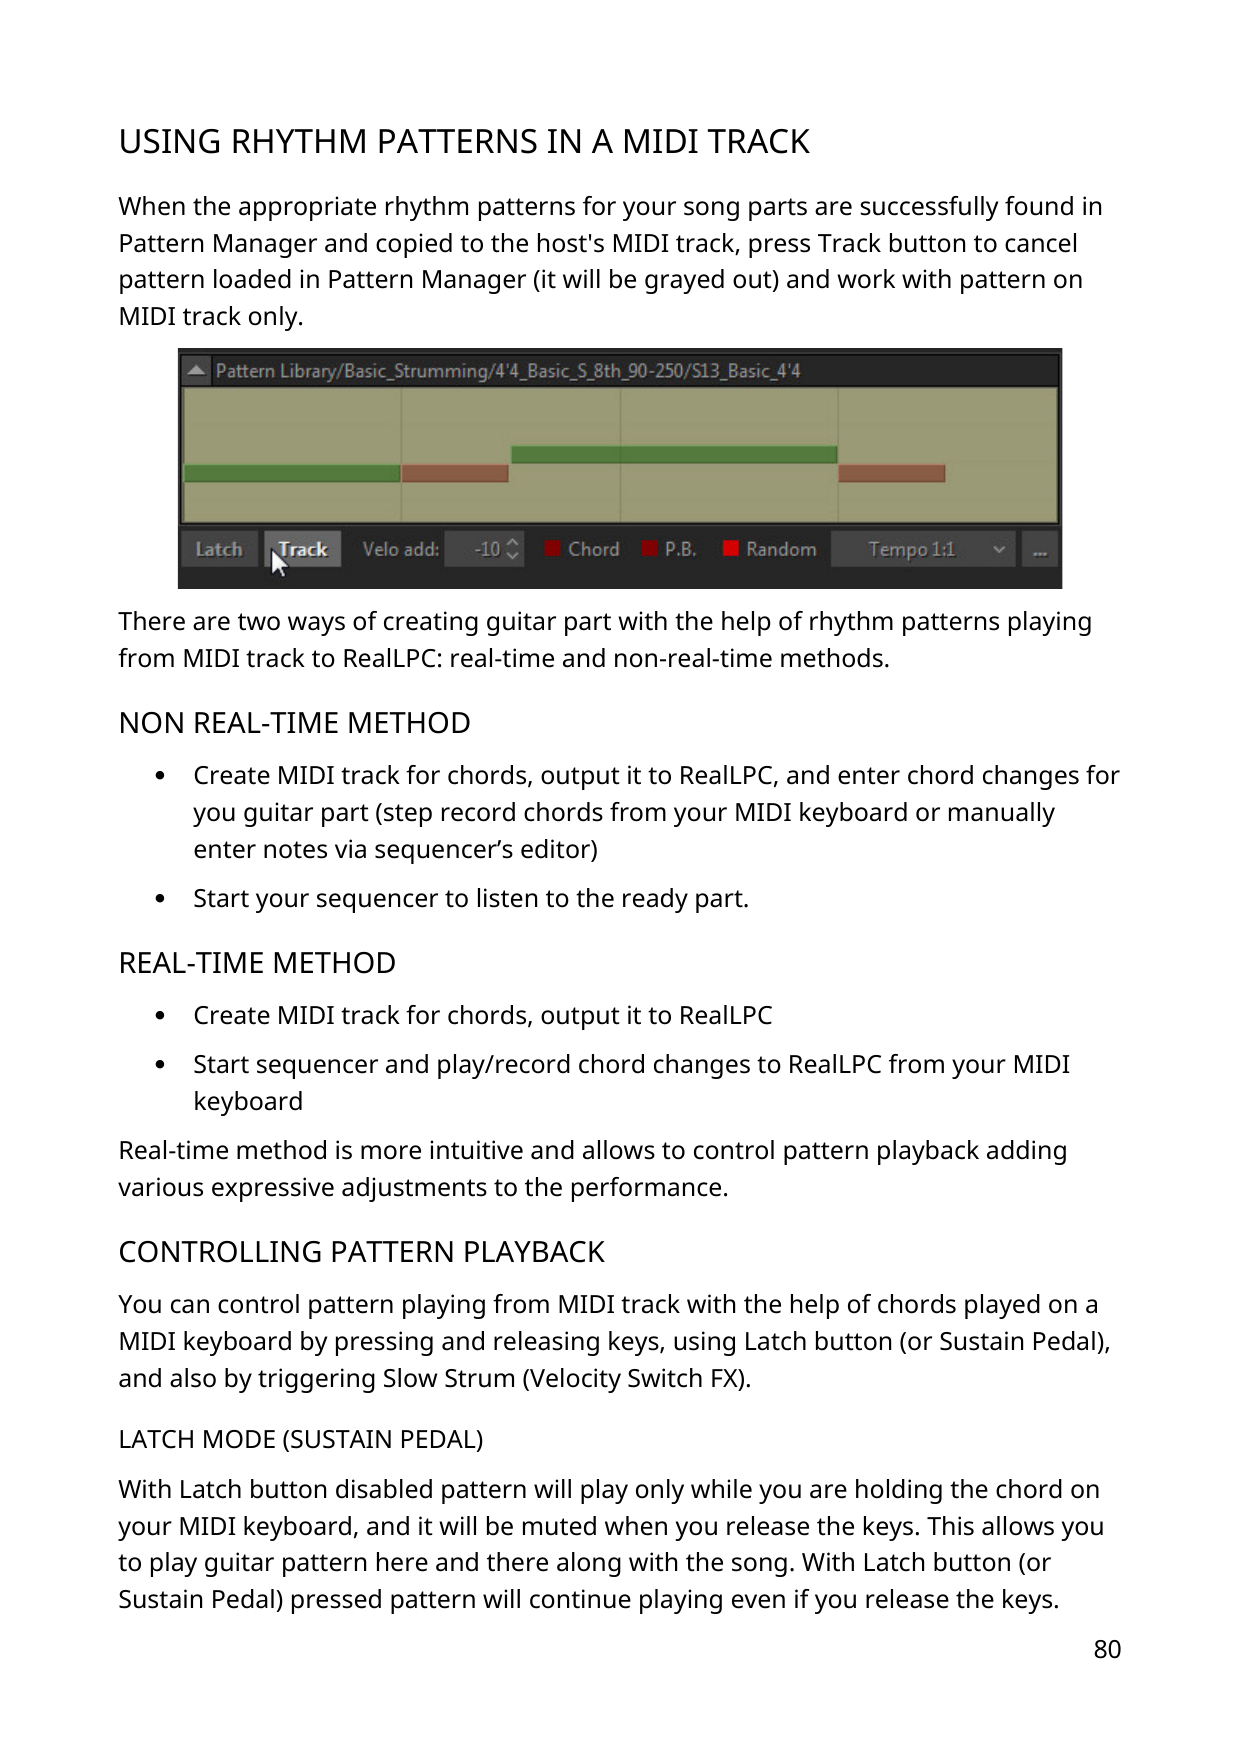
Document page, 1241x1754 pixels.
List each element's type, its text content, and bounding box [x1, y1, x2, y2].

picture [177, 348, 1063, 589]
text With Latch button disabled pattern will play only while you are holding the chord on your MIDI keyboard, and it will be muted when you release the keys. This allows you to play guitar pattern here and there along with the song. With Latch button (or Sustain Pedal) pressed pattern will continue playing even if you release the keys. [118, 1471, 1122, 1616]
text When the appropriate rhythm patterns for your song parts are successfully found in Pattern Manager and copied to the host's MIDI track, press Track button to cancel pattern loaded in Pattern Manager (it will be grayed out) and work with pattern on MIDI track only. [118, 188, 1122, 333]
list Create MIDI track for chords, output it to RealLPC, and enter chord changes for you guitar part (step record chords from your MIDI keyboard or manually enter notes via sequencer’s editor) [156, 758, 1122, 865]
list Create MIDI track for chords, output it to RealLPC [156, 998, 1122, 1032]
subtitle Latch Mode (Sustain Pedal) [118, 1422, 1122, 1456]
text Real-time method is more intuitive and allows to control pattern playback adding various expressive adjustments to the performance. [118, 1133, 1122, 1204]
list Start sequencer and play/record chord changes to RealLPC from your MIDI keyboard [156, 1047, 1122, 1118]
text There are two ways of creating guitar part with the help of rhythm patterns playing from MIDI track to RealLPC: real-time and non-real-time methods. [118, 604, 1122, 675]
subtitle Controlling pattern playback [118, 1232, 1122, 1271]
subtitle Using Rhythm Patterns in a MIDI Track [118, 118, 1122, 163]
text You can control pattern playing from MIDI track with the help of chords played on a MIDI keyboard by pressing and releasing keys, using Latch button (or Sustain Pedal), and also by triggering Slow Strum (Velocity Switch FX). [118, 1287, 1122, 1394]
subtitle Real-time method [118, 942, 1122, 982]
list Start your sequencer to listen to the ready part. [156, 881, 1122, 915]
subtitle Non real-time method [118, 702, 1122, 742]
